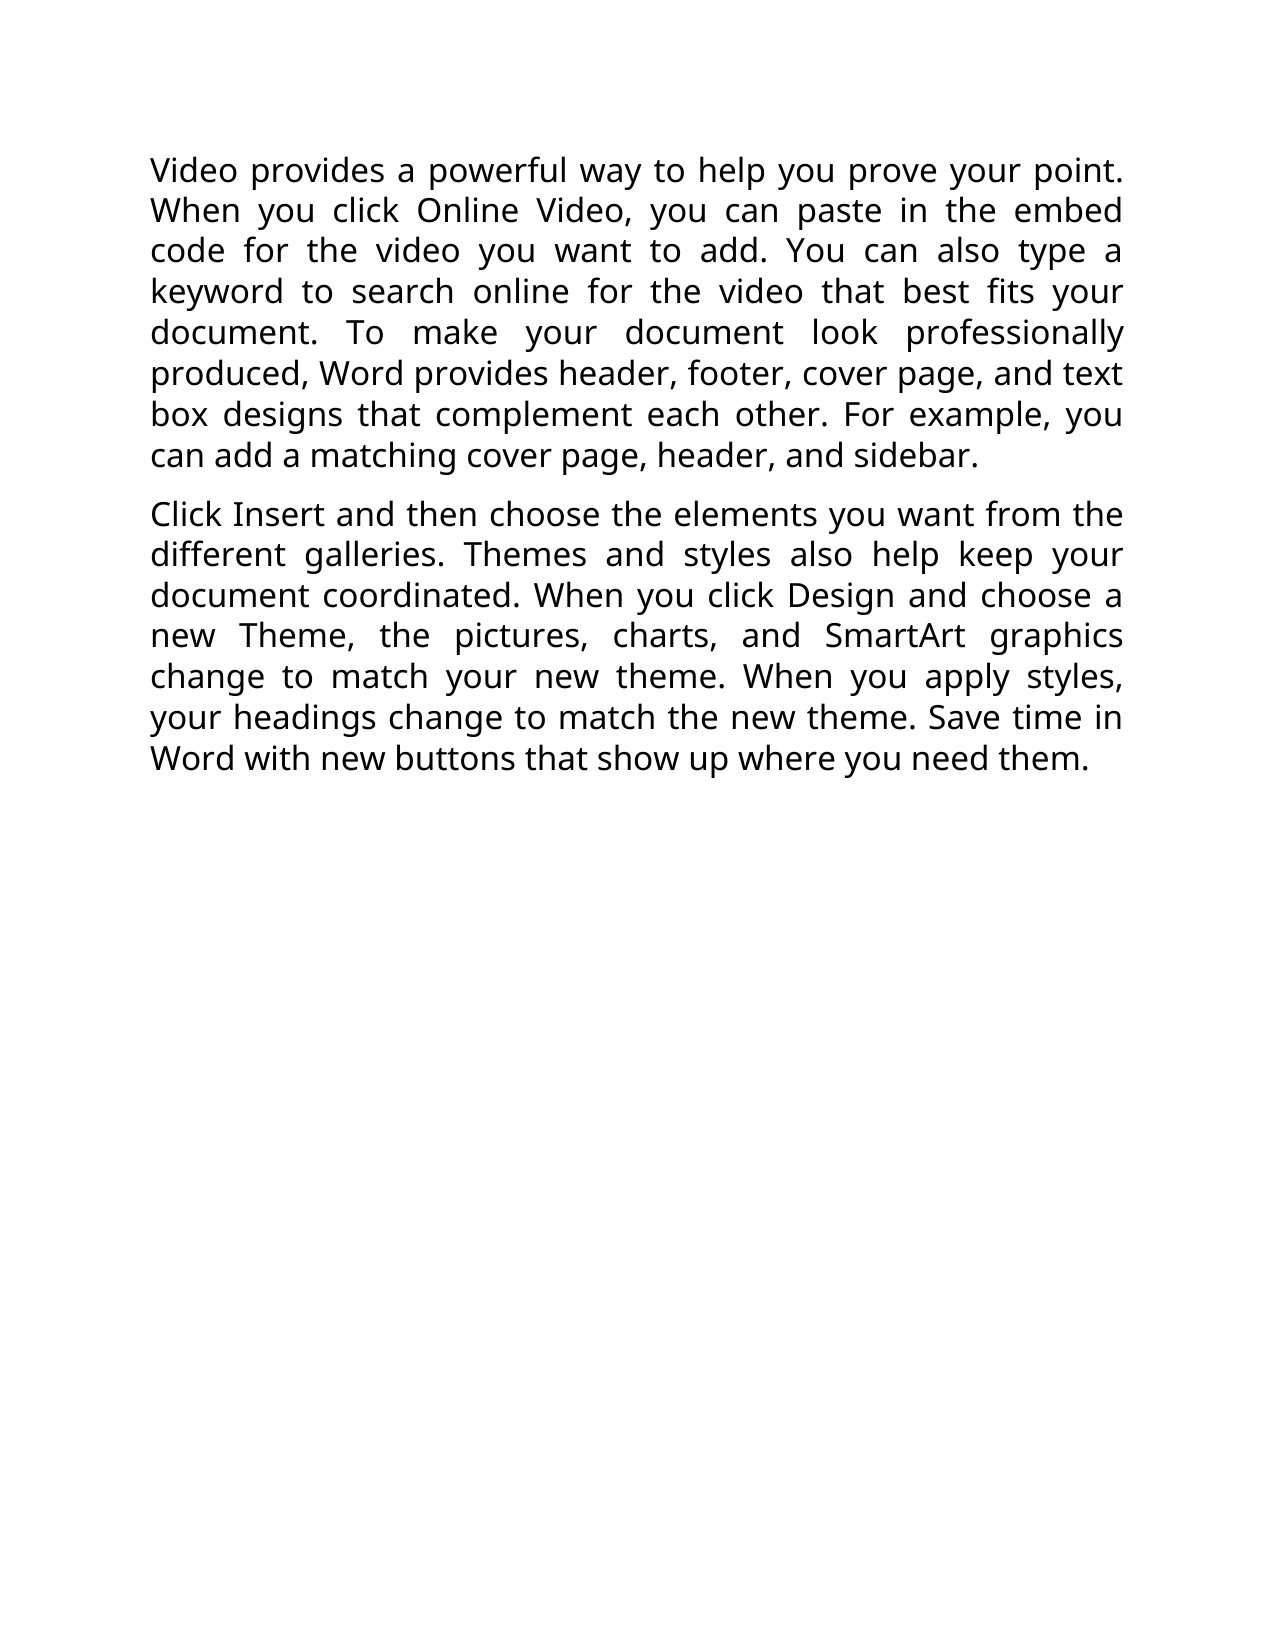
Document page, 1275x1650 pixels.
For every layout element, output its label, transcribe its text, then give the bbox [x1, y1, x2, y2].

text Video provides a powerful way to help you prove your point. When you click Online Video, you can paste in the embed code for the video you want to add. You can also type a keyword to search online for the video that best fits your document. To make your document look professionally produced, Word provides header, footer, cover page, and text box designs that complement each other. For example, you can add a matching cover page, header, and sidebar. [150, 150, 1125, 477]
text Click Insert and then choose the elements you want from the different galleries. Themes and styles also help keep your document coordinated. When you click Design and choose a new Theme, the pictures, charts, and SmartArt graphics change to match your new theme. When you apply styles, your headings change to match the new theme. Save time in Word with new buttons that show up where you need them. [150, 494, 1125, 781]
